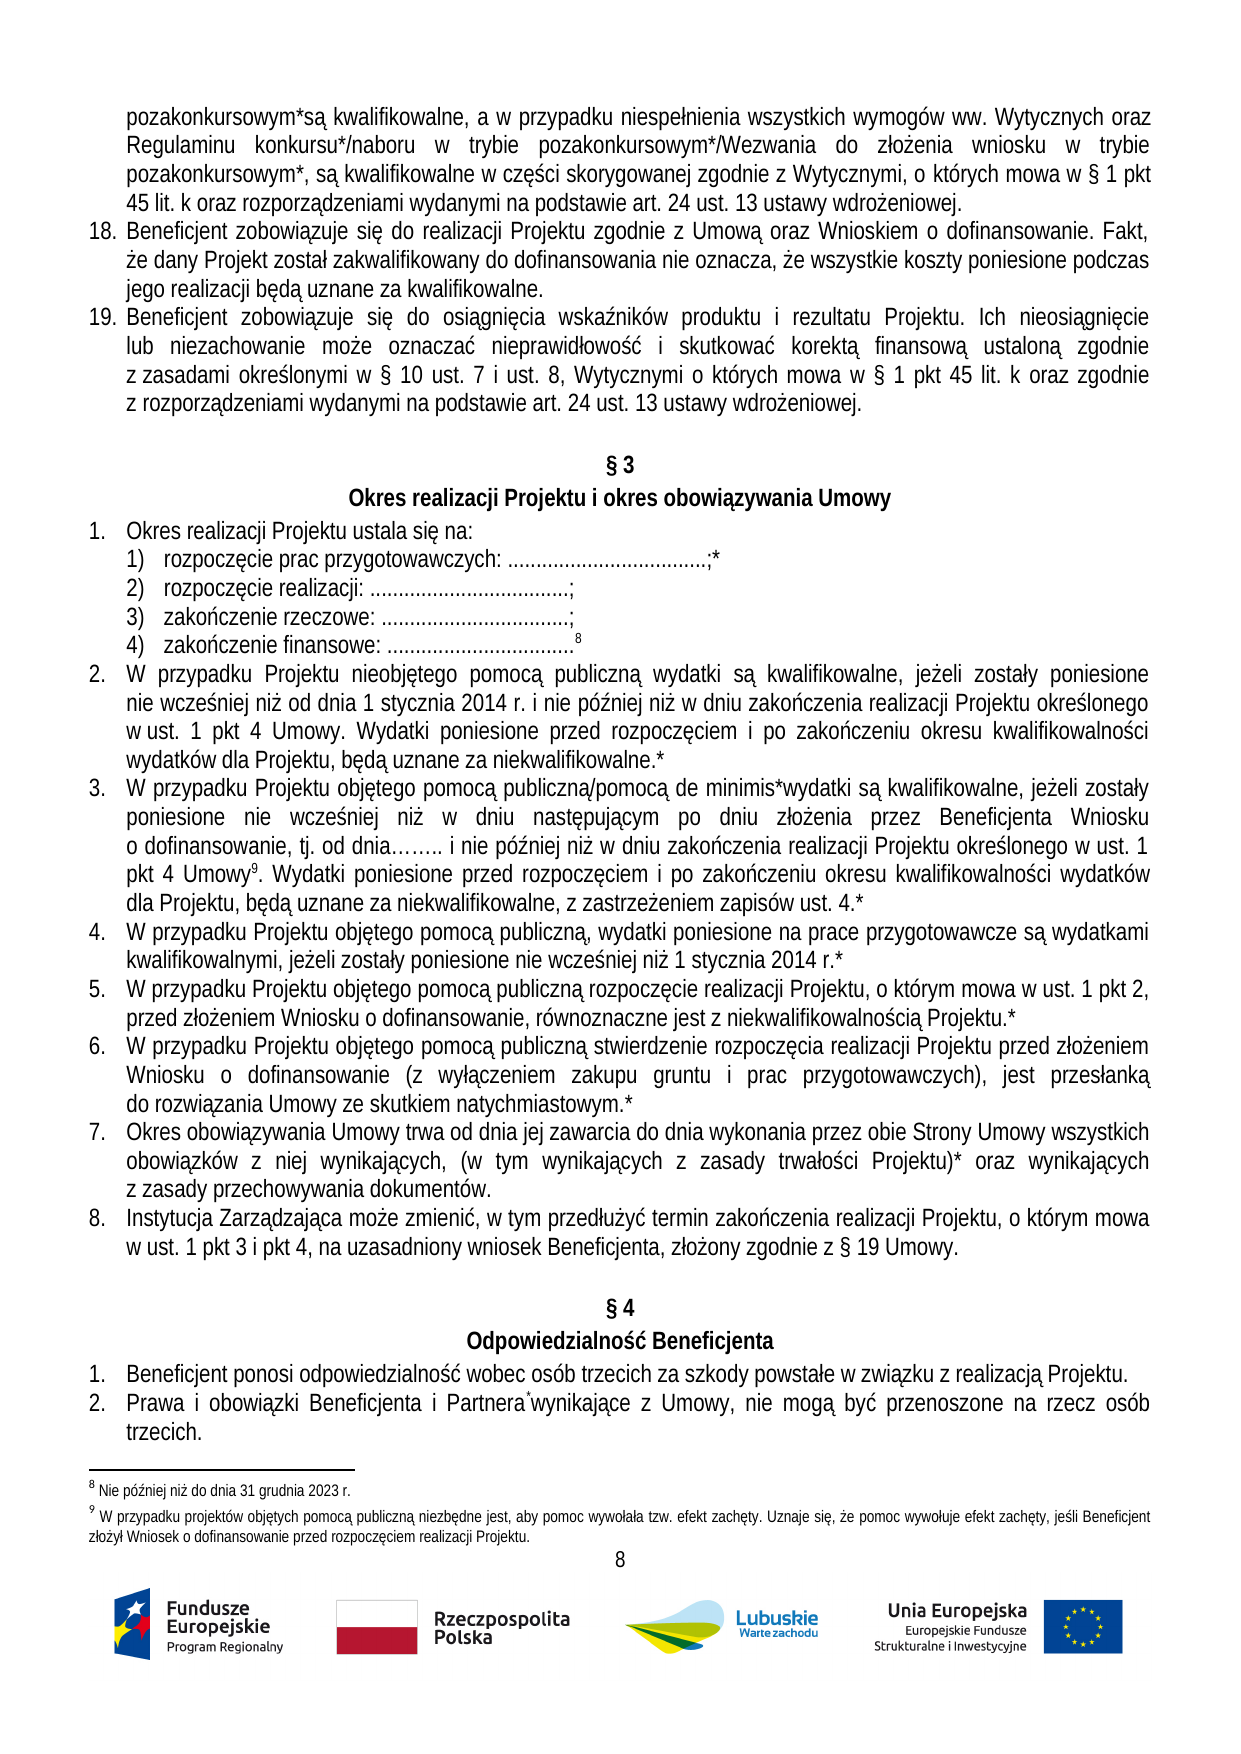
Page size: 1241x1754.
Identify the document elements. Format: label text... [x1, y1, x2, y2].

list zakończenie finansowe: ................................. [126, 630, 1152, 659]
list W przypadku Projektu objętego pomocą publiczną, wydatki poniesione na prace przygotowawcze są wydatkami kwalifikowalnymi, jeżeli zostały poniesione nie wcześniej niż 1 stycznia 2014 r.* [89, 917, 1152, 974]
picture [88, 1572, 1152, 1681]
list zakończenie rzeczowe: .................................; [126, 602, 1152, 630]
list W przypadku Projektu objętego pomocą publiczną/pomocą de minimis*wydatki są kwalifikowalne, jeżeli zostały poniesione nie wcześniej niż w dniu następującym po dniu złożenia przez Beneficjenta Wniosku o dofinansowanie, tj. od dnia…….. i nie później niż w dniu zakończenia realizacji Projektu określonego w ust. 1 pkt 4 Umowy. Wydatki poniesione przed rozpoczęciem i po zakończeniu okresu kwalifikowalności wydatków dla Projektu, będą uznane za niekwalifikowalne, z zastrzeżeniem zapisów ust. 4.* [89, 773, 1152, 917]
list rozpoczęcie realizacji: ...................................; [126, 573, 1152, 602]
list W przypadku Projektu objętego pomocą publiczną rozpoczęcie realizacji Projektu, o którym mowa w ust. 1 pkt 2, przed złożeniem Wniosku o dofinansowanie, równoznaczne jest z niekwalifikowalnością Projektu.* [89, 974, 1152, 1031]
list W przypadku Projektu objętego pomocą publiczną stwierdzenie rozpoczęcia realizacji Projektu przed złożeniem Wniosku o dofinansowanie (z wyłączeniem zakupu gruntu i prac przygotowawczych), jest przesłanką do rozwiązania Umowy ze skutkiem natychmiastowym.* [89, 1031, 1152, 1117]
text Odpowiedzialność Beneficjenta [89, 1326, 1152, 1355]
list Beneficjent zobowiązuje się do realizacji Projektu zgodnie z Umową oraz Wnioskiem o dofinansowanie. Fakt, że dany Projekt został zakwalifikowany do dofinansowania nie oznacza, że wszystkie koszty poniesione podczas jego realizacji będą uznane za kwalifikowalne. [89, 216, 1152, 302]
text § 3 [89, 450, 1152, 478]
text Okres realizacji Projektu i okres obowiązywania Umowy [89, 483, 1152, 511]
list Prawa i obowiązki Beneficjenta i Partnera*wynikające z Umowy, nie mogą być przenoszone na rzecz osób trzecich. [89, 1388, 1152, 1445]
list Instytucja Zarządzająca może zmienić, w tym przedłużyć termin zakończenia realizacji Projektu, o którym mowa w ust. 1 pkt 3 i pkt 4, na uzasadniony wniosek Beneficjenta, złożony zgodnie z § 19 Umowy. [89, 1203, 1152, 1260]
list Okres obowiązywania Umowy trwa od dnia jej zawarcia do dnia wykonania przez obie Strony Umowy wszystkich obowiązków z niej wynikających, (w tym wynikających z zasady trwałości Projektu)* oraz wynikających z zasady przechowywania dokumentów. [89, 1117, 1152, 1203]
list W przypadku Projektu nieobjętego pomocą publiczną wydatki są kwalifikowalne, jeżeli zostały poniesione nie wcześniej niż od dnia 1 stycznia 2014 r. i nie później niż w dniu zakończenia realizacji Projektu określonego w ust. 1 pkt 4 Umowy. Wydatki poniesione przed rozpoczęciem i po zakończeniu okresu kwalifikowalności wydatków dla Projektu, będą uznane za niekwalifikowalne.* [89, 659, 1152, 773]
list rozpoczęcie prac przygotowawczych: ...................................;* [126, 544, 1152, 573]
list Beneficjent zobowiązuje się do osiągnięcia wskaźników produktu i rezultatu Projektu. Ich nieosiągnięcie lub niezachowanie może oznaczać nieprawidłowość i skutkować korektą finansową ustaloną zgodnie z zasadami określonymi w § 10 ust. 7 i ust. 8, Wytycznymi o których mowa w § 1 pkt 45 lit. k oraz zgodnie z rozporządzeniami wydanymi na podstawie art. 24 ust. 13 ustawy wdrożeniowej. [89, 302, 1152, 417]
list Okres realizacji Projektu ustala się na: [89, 516, 1152, 544]
text § 4 [89, 1293, 1152, 1322]
list Beneficjent ponosi odpowiedzialność wobec osób trzecich za szkody powstałe w związku z realizacją Projektu. [89, 1359, 1152, 1388]
